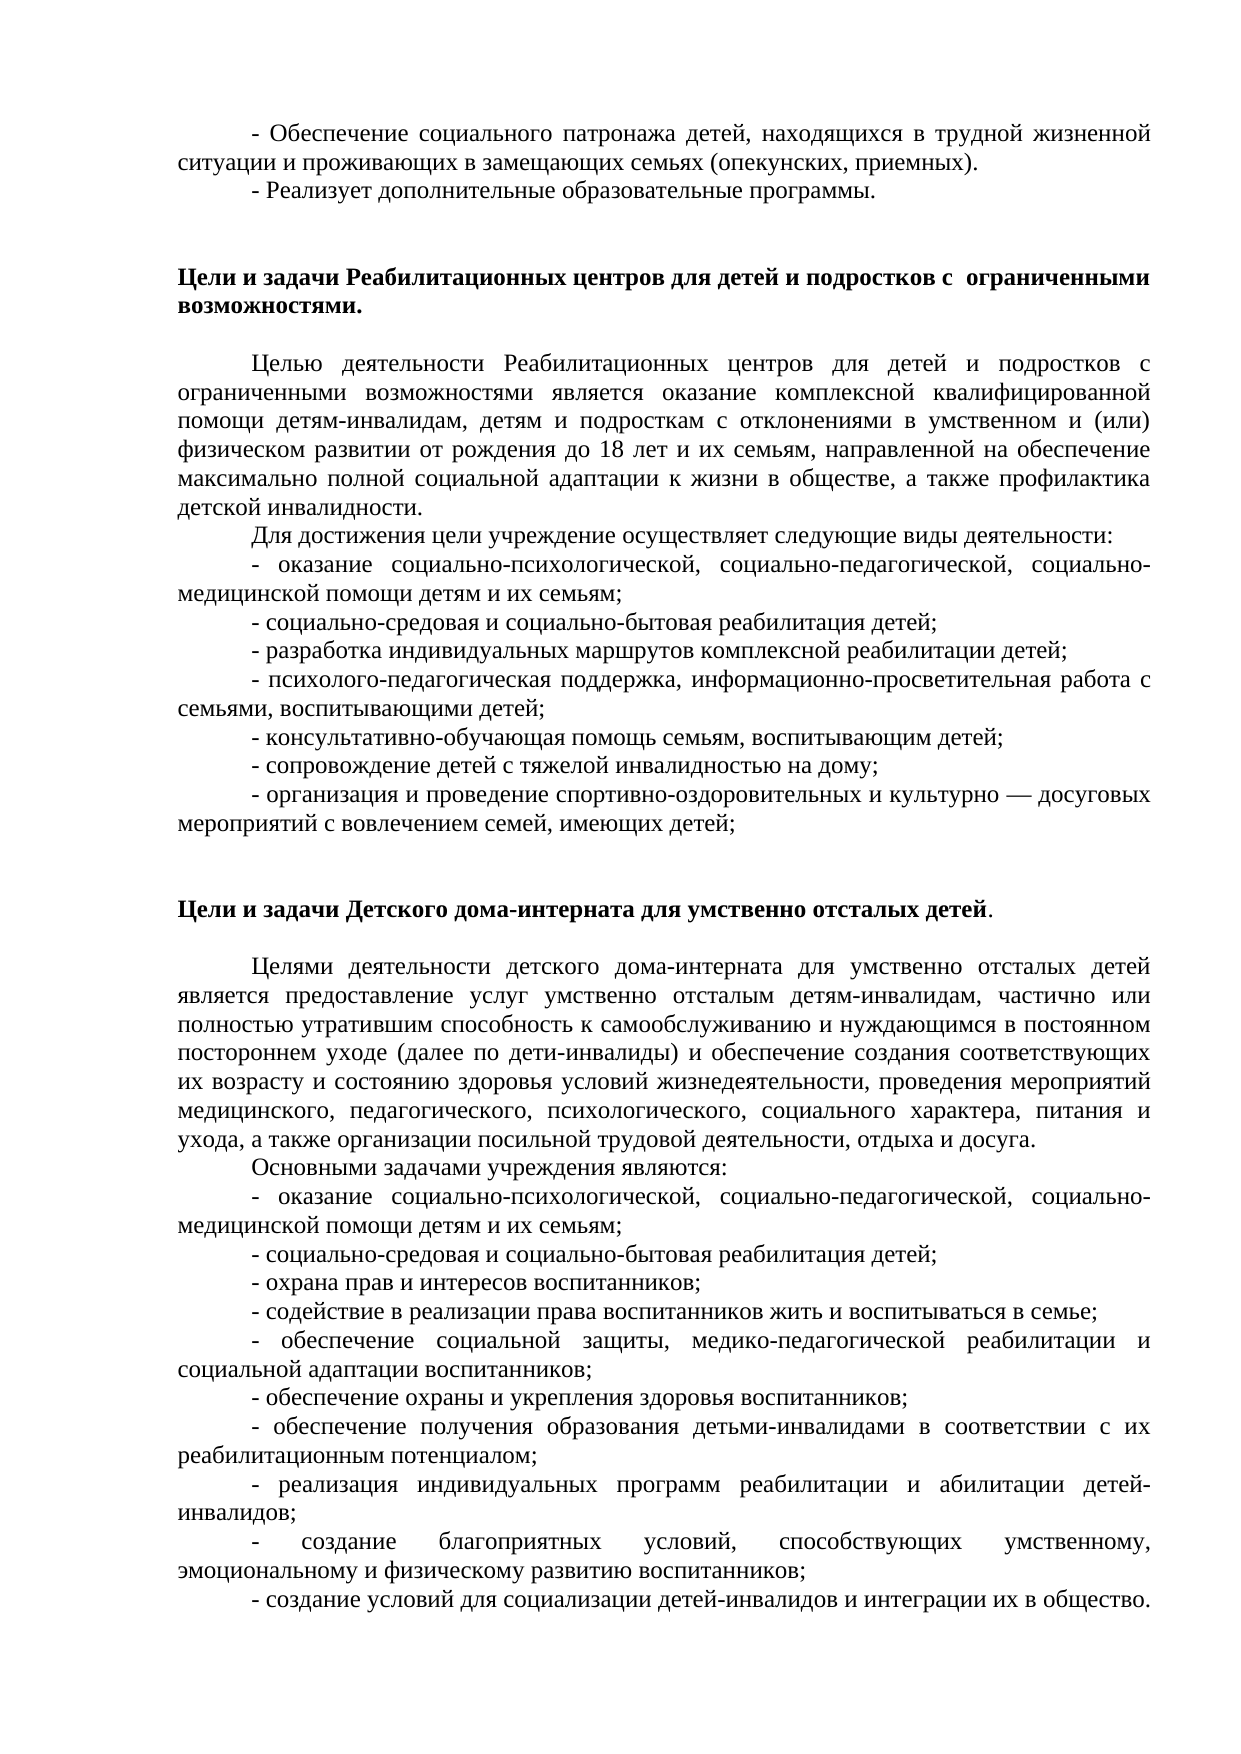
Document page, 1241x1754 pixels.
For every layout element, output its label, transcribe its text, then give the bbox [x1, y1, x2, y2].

text - Реализует дополнительные образовательные программы. [177, 176, 1152, 204]
text Целями деятельности детского дома-интерната для умственно отсталых детей является предоставление услуг умственно отсталым детям-инвалидам, частично или полностью утратившим способность к самообслуживанию и нуждающимся в постоянном постороннем уходе (далее по дети-инвалиды) и обеспечение создания соответствующих их возрасту и состоянию здоровья условий жизнедеятельности, проведения мероприятий медицинского, педагогического, психологического, социального характера, питания и ухода, а также организации посильной трудовой деятельности, отдыха и досуга. [177, 951, 1152, 1152]
text Для достижения цели учреждение осуществляет следующие виды деятельности: [177, 521, 1152, 549]
text - сопровождение детей с тяжелой инвалидностью на дому; [177, 751, 1152, 779]
text Целью деятельности Реабилитационных центров для детей и подростков с ограниченными возможностями является оказание комплексной квалифицированной помощи детям-инвалидам, детям и подросткам с отклонениями в умственном и (или) физическом развитии от рождения до 18 лет и их семьям, направленной на обеспечение максимально полной социальной адаптации к жизни в обществе, а также профилактика детской инвалидности. [177, 348, 1152, 521]
text - реализация индивидуальных программ реабилитации и абилитации детей-инвалидов; [177, 1469, 1152, 1526]
text - Обеспечение социального патронажа детей, находящихся в трудной жизненной ситуации и проживающих в замещающих семьях (опекунских, приемных). [177, 118, 1152, 176]
text - создание условий для социализации детей-инвалидов и интеграции их в общество. [177, 1584, 1152, 1612]
text Цели и задачи Реабилитационных центров для детей и подростков с ограниченными возможностями. [177, 262, 1152, 319]
text - консультативно-обучающая помощь семьям, воспитывающим детей; [177, 722, 1152, 751]
text - разработка индивидуальных маршрутов комплексной реабилитации детей; [177, 636, 1152, 664]
text - психолого-педагогическая поддержка, информационно-просветительная работа с семьями, воспитывающими детей; [177, 664, 1152, 722]
text - содействие в реализации права воспитанников жить и воспитываться в семье; [177, 1296, 1152, 1325]
text - социально-средовая и социально-бытовая реабилитация детей; [177, 1239, 1152, 1267]
text - социально-средовая и социально-бытовая реабилитация детей; [177, 607, 1152, 636]
text - оказание социально-психологической, социально-педагогической, социально-медицинской помощи детям и их семьям; [177, 549, 1152, 607]
text - обеспечение социальной защиты, медико-педагогической реабилитации и социальной адаптации воспитанников; [177, 1325, 1152, 1382]
text Цели и задачи Детского дома-интерната для умственно отсталых детей. [177, 894, 1152, 923]
text - создание благоприятных условий, способствующих умственному, эмоциональному и физическому развитию воспитанников; [177, 1526, 1152, 1584]
text - обеспечение охраны и укрепления здоровья воспитанников; [177, 1382, 1152, 1411]
text - обеспечение получения образования детьми-инвалидами в соответствии с их реабилитационным потенциалом; [177, 1411, 1152, 1469]
text - организация и проведение спортивно-оздоровительных и культурно — досуговых мероприятий с вовлечением семей, имеющих детей; [177, 779, 1152, 837]
text - охрана прав и интересов воспитанников; [177, 1267, 1152, 1296]
text - оказание социально-психологической, социально-педагогической, социально-медицинской помощи детям и их семьям; [177, 1181, 1152, 1239]
text Основными задачами учреждения являются: [177, 1152, 1152, 1181]
